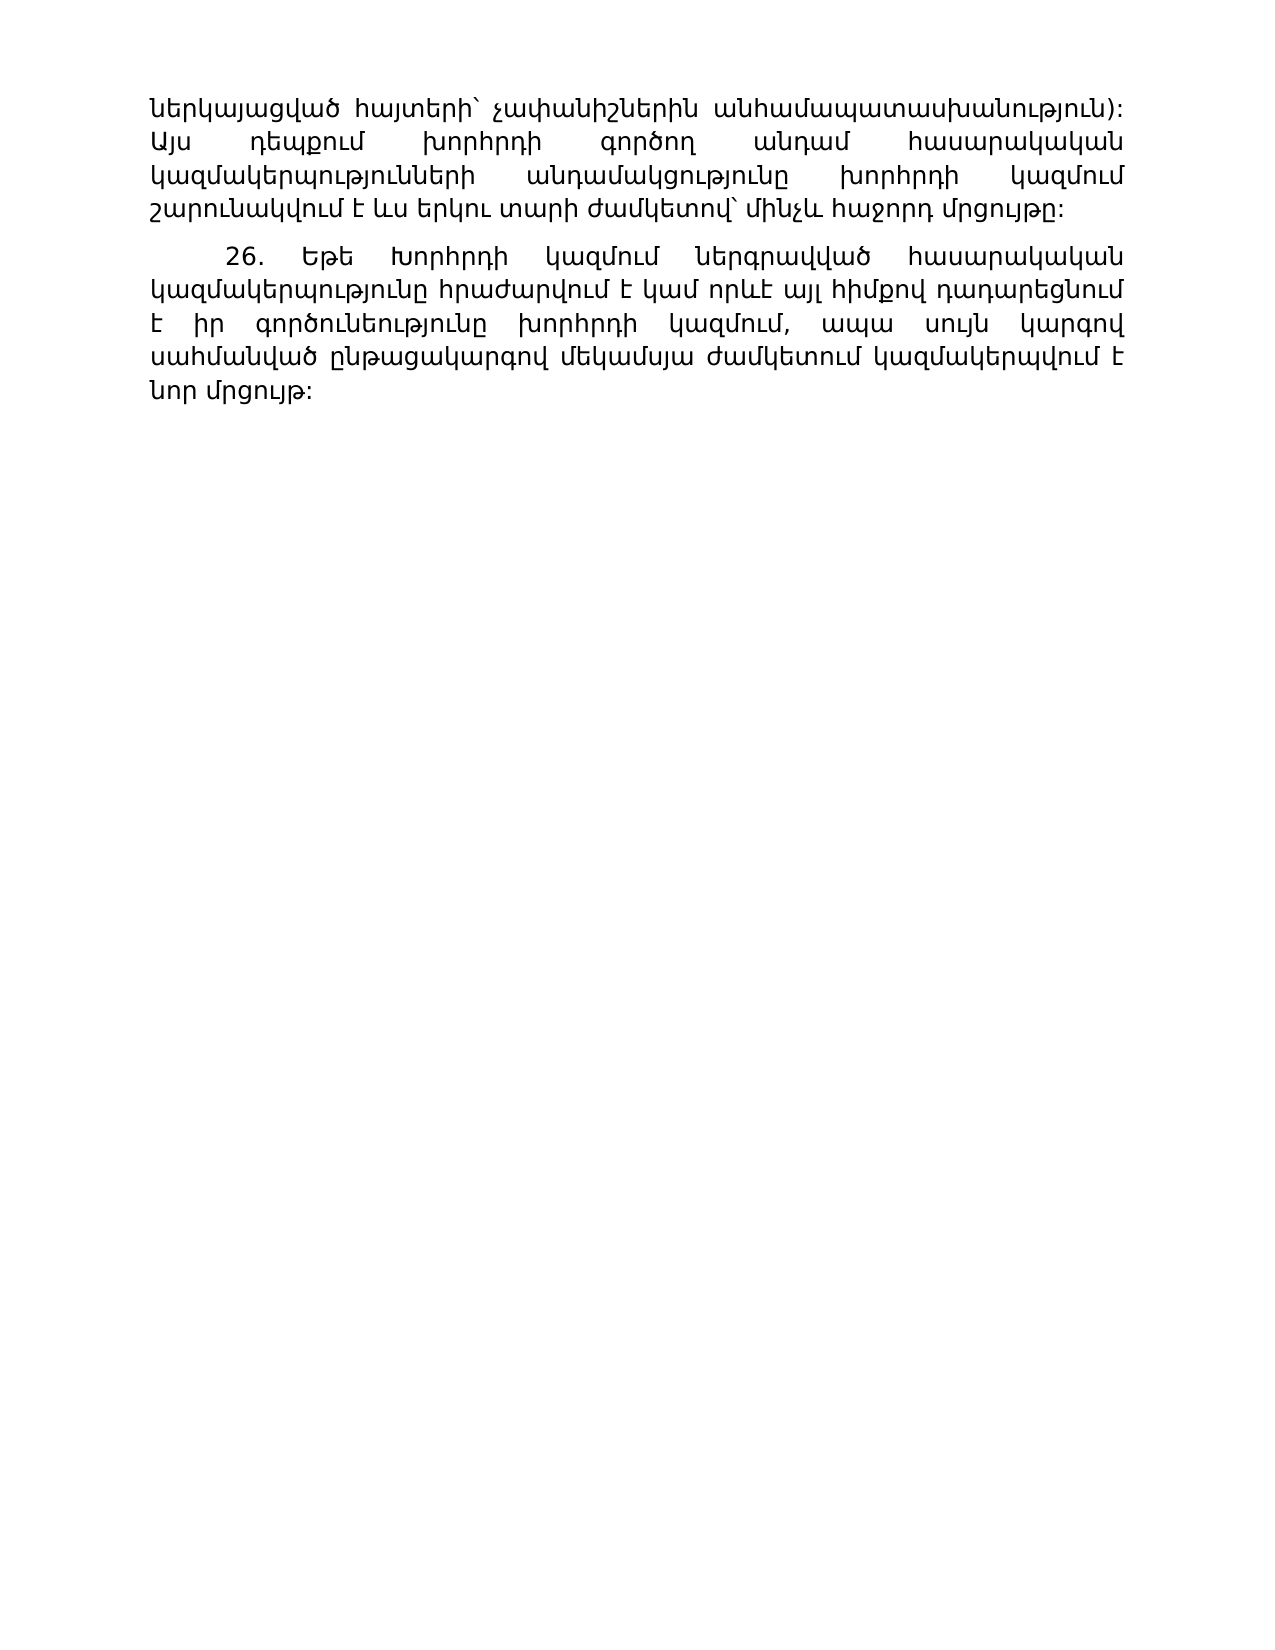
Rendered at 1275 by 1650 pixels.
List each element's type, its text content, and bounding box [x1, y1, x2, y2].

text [150, 94, 1125, 223]
text 26․ Եթե Խորհրդի կազմում ներգրավված հասարակական կազմակերպությունը հրաժարվում է կամ որևէ այլ հիմքով դադարեցնում է իր գործունեությունը խորհրդի կազմում, ապա սույն կարգով սահմանված ընթացակարգով մեկամսյա ժամկետում կազմակերպվում է նոր մրցույթ: [150, 240, 1125, 405]
